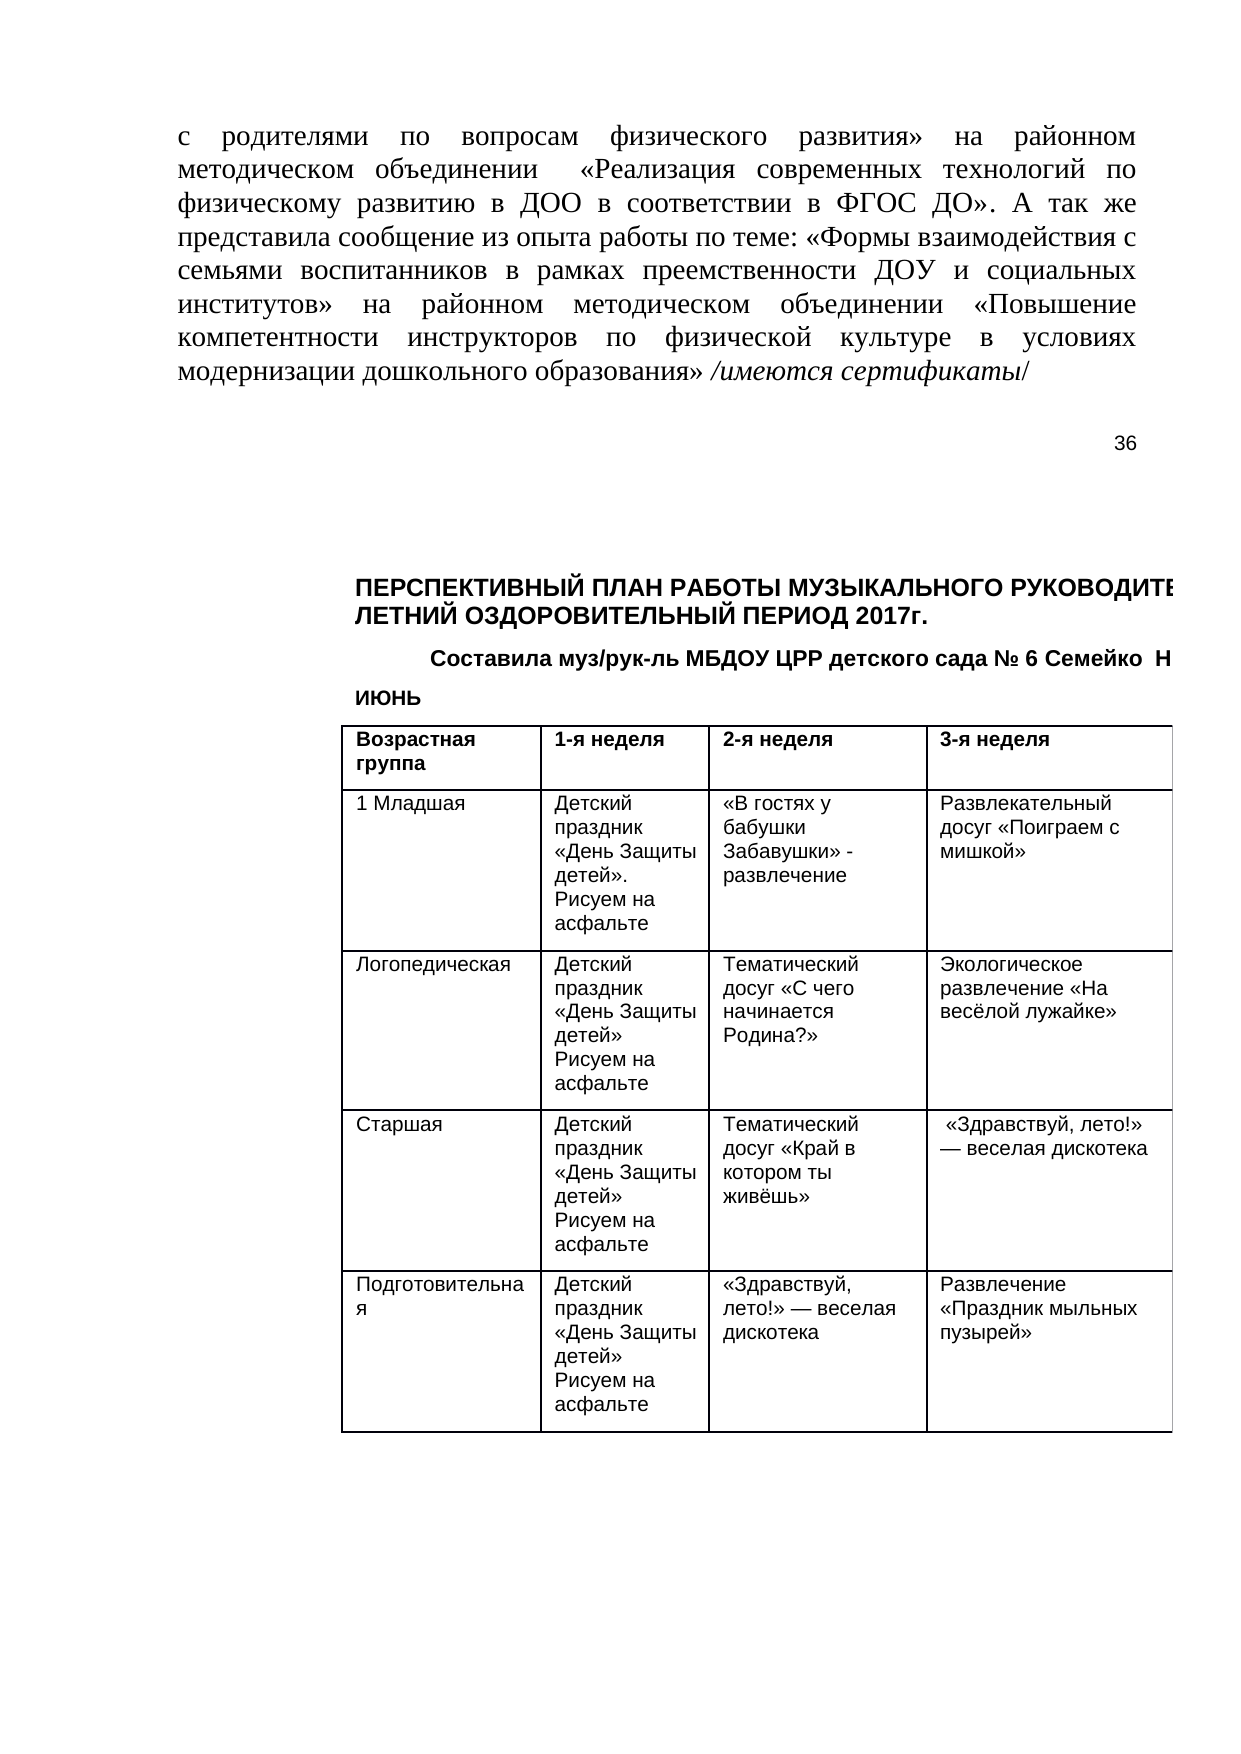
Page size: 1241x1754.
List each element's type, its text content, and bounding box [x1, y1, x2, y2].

text В декабре 2017 года инструктор по физической культуре Египко Ирина Ивановна, представила презентацию из опыта работы по теме «Система работы по оздоровлению детей в рамках совместной деятельности с родителями по вопросам физического развития» на районном методическом объединении «Реализация современных технологий по физическому развитию в ДОО в соответствии в ФГОС ДО». А так же представила сообщение из опыта работы по теме: «Формы взаимодействия с семьями воспитанников в рамках преемственности ДОУ и социальных институтов» на районном методическом объединении «Повышение компетентности инструкторов по физической культуре в условиях модернизации дошкольного образования» /имеются сертификаты/ [177, 118, 1137, 386]
